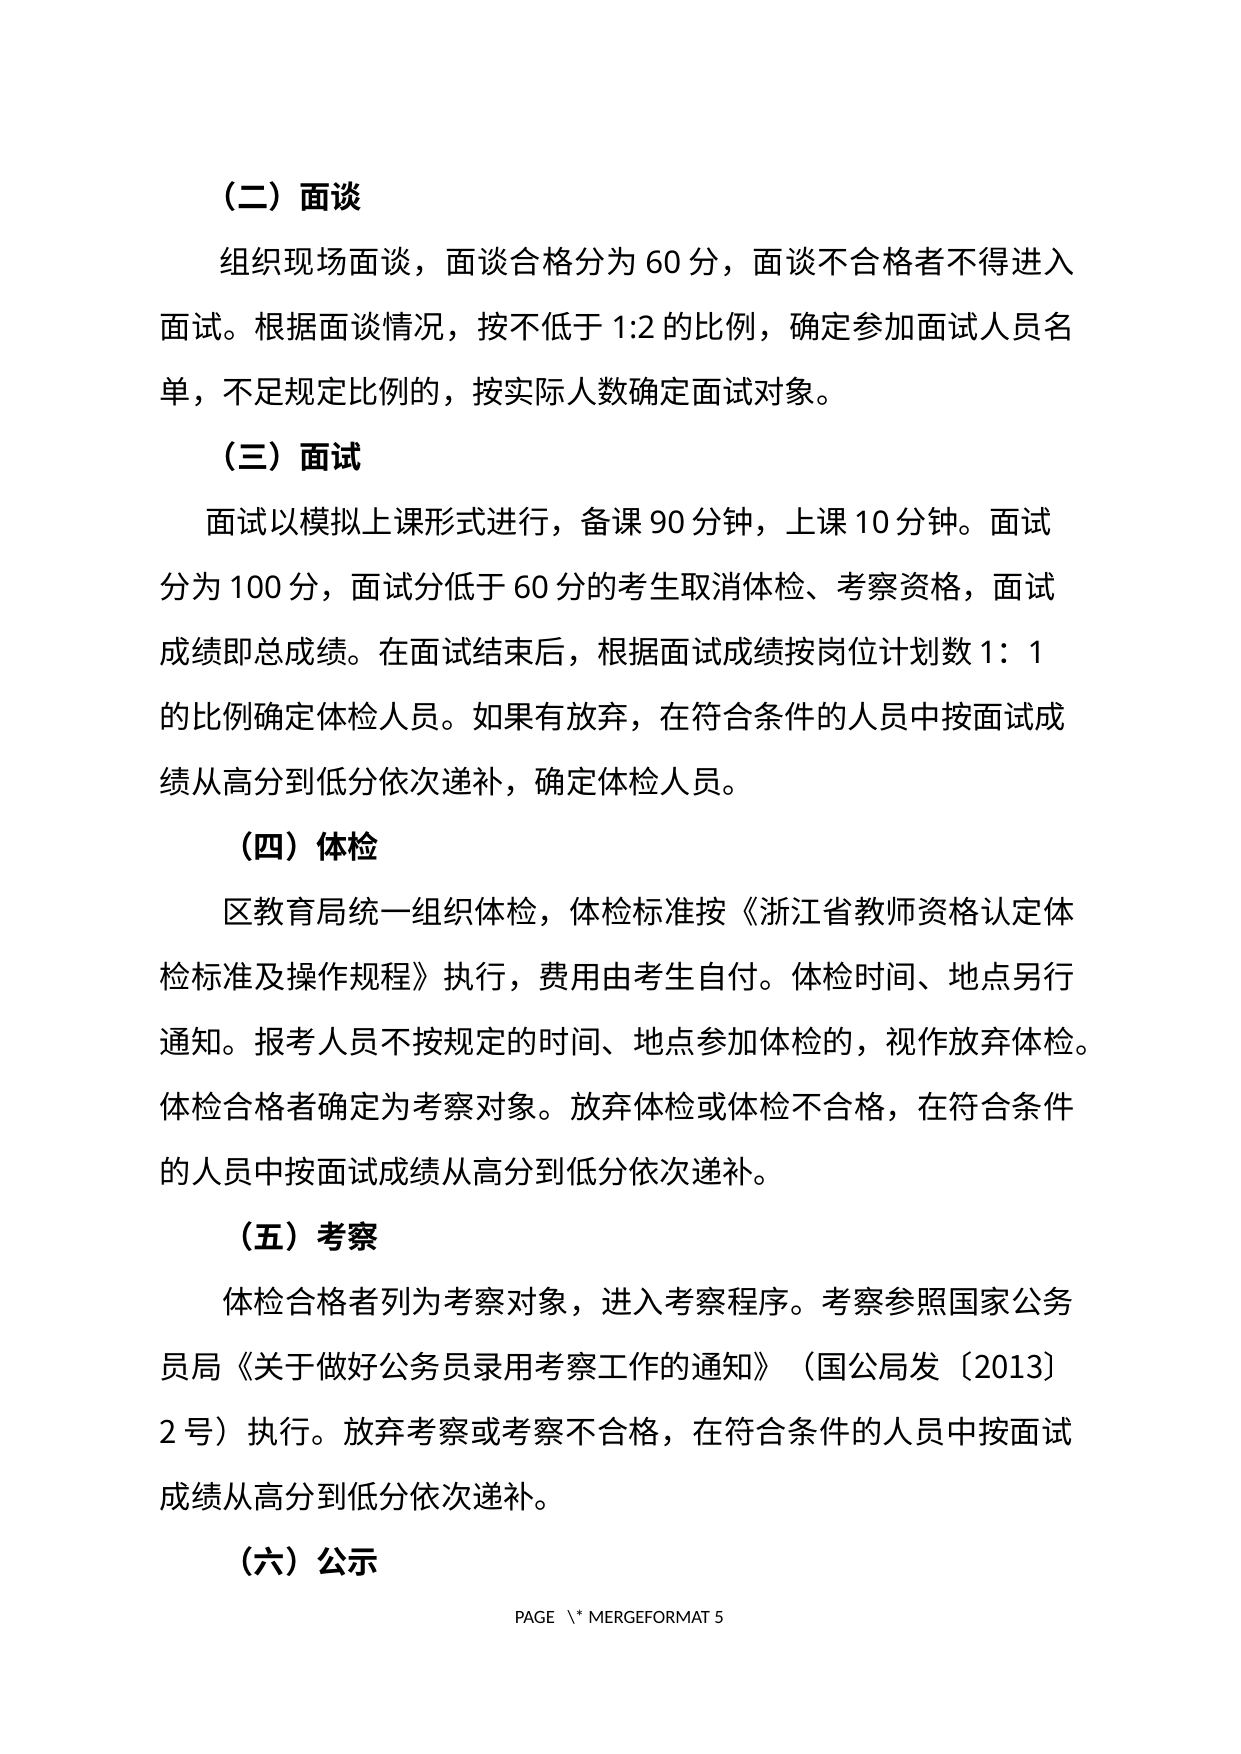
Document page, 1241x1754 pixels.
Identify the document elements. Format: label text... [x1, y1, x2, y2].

text （四）体检 [159, 812, 1075, 877]
text 组织现场面谈，面谈合格分为60分，面谈不合格者不得进入面试。根据面谈情况，按不低于1:2的比例，确定参加面试人员名单，不足规定比例的，按实际人数确定面试对象。 [159, 227, 1075, 422]
text 区教育局统一组织体检，体检标准按《浙江省教师资格认定体检标准及操作规程》执行，费用由考生自付。体检时间、地点另行通知。报考人员不按规定的时间、地点参加体检的，视作放弃体检。体检合格者确定为考察对象。放弃体检或体检不合格，在符合条件的人员中按面试成绩从高分到低分依次递补。 [159, 877, 1075, 1202]
text （六）公示 [159, 1527, 1075, 1592]
text （三）面试 [159, 422, 1075, 487]
text 面试以模拟上课形式进行，备课90分钟，上课10分钟。面试分为100分，面试分低于60分的考生取消体检、考察资格，面试成绩即总成绩。在面试结束后，根据面试成绩按岗位计划数1：1的比例确定体检人员。如果有放弃，在符合条件的人员中按面试成绩从高分到低分依次递补，确定体检人员。 [159, 487, 1075, 812]
text 体检合格者列为考察对象，进入考察程序。考察参照国家公务员局《关于做好公务员录用考察工作的通知》（国公局发〔2013〕2号）执行。放弃考察或考察不合格，在符合条件的人员中按面试成绩从高分到低分依次递补。 [159, 1267, 1075, 1527]
text （二）面谈 [159, 162, 1075, 227]
text （五）考察 [159, 1202, 1075, 1267]
